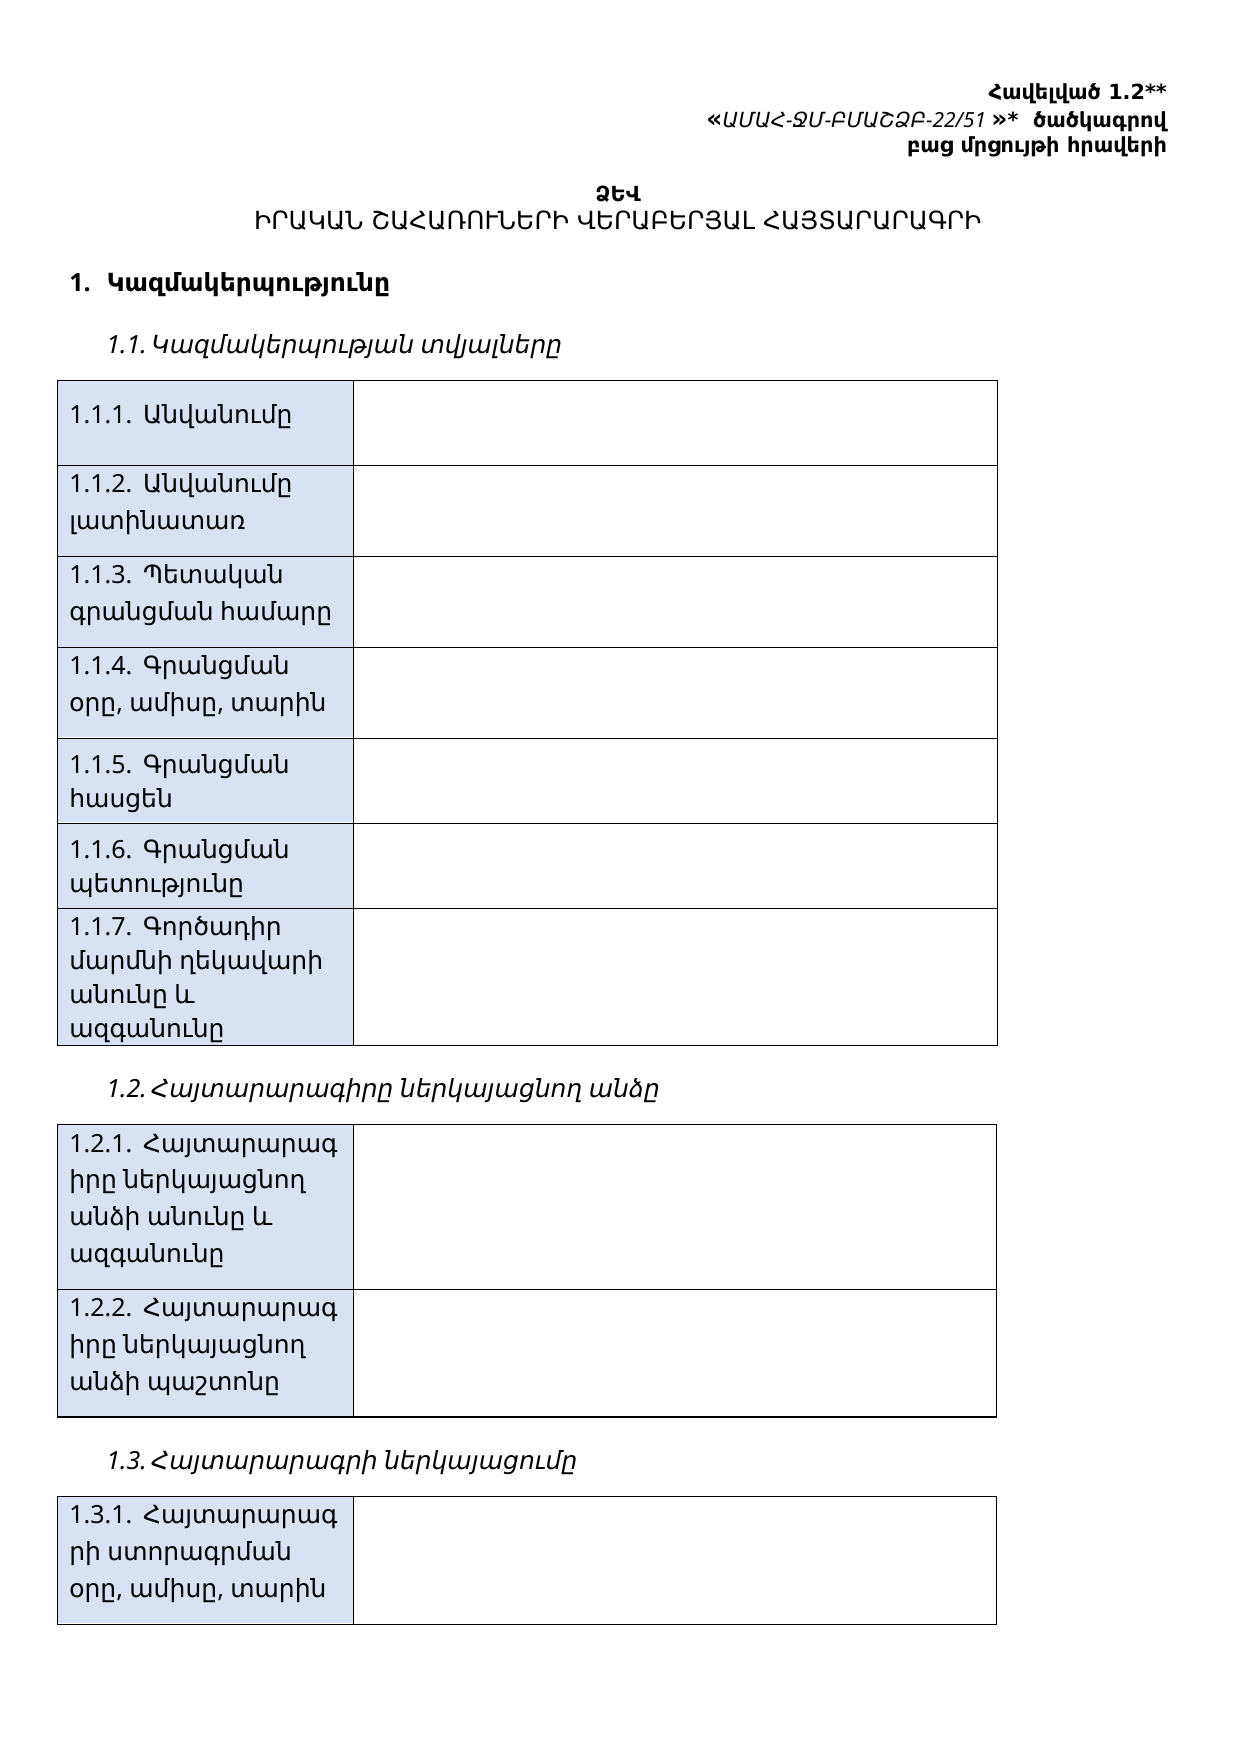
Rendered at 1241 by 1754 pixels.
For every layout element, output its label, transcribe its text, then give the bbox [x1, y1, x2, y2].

subtitle Հավելված 1.2** [69, 80, 1167, 104]
list Կազմակերպության տվյալները [106, 326, 1167, 360]
table_cell Գրանցման օրը, ամիսը, տարին [58, 648, 353, 737]
list Կազմակերպությունը [69, 264, 1167, 299]
list Հայտարարագրի ներկայացումը [106, 1442, 1167, 1476]
list Հայտարարագիրը ներկայացնող անձը [106, 1071, 1167, 1105]
text բաց մրցույթի հրավերի [69, 133, 1167, 158]
text ՁԵՎ [69, 182, 1167, 206]
text ԻՐԱԿԱՆ ՇԱՀԱՌՈՒՆԵՐԻ ՎԵՐԱԲԵՐՅԱԼ ՀԱՅՏԱՐԱՐԱԳՐԻ [69, 206, 1167, 235]
table_cell Անվանումը լատինատառ [58, 466, 353, 556]
table_cell [354, 557, 997, 647]
table_cell [354, 1290, 996, 1416]
table_cell [354, 824, 997, 908]
table_cell [354, 648, 997, 737]
table_header [354, 1497, 996, 1623]
table_cell Գործադիր մարմնի ղեկավարի անունը և ազգանունը [58, 909, 353, 1045]
table_header [354, 381, 997, 465]
table_cell Գրանցման հասցեն [58, 739, 353, 822]
table_header Հայտարարագիրը ներկայացնող անձի անունը և ազգանունը [58, 1125, 353, 1289]
table_cell Հայտարարագիրը ներկայացնող անձի պաշտոնը [58, 1290, 353, 1416]
table_cell [354, 739, 997, 822]
table_cell [354, 466, 997, 556]
table_cell Գրանցման պետությունը [58, 824, 353, 908]
table_header Հայտարարագրի ստորագրման օրը, ամիսը, տարին [58, 1497, 353, 1623]
table_header [354, 1125, 996, 1289]
table_cell [354, 909, 997, 1045]
table_cell Պետական գրանցման համարը [58, 557, 353, 647]
table_header Անվանումը [58, 381, 353, 465]
text «ԱՄԱՀ-ՋՄ-ԲՄԱՇՁԲ-22/51 »* ծածկագրով [69, 104, 1167, 133]
